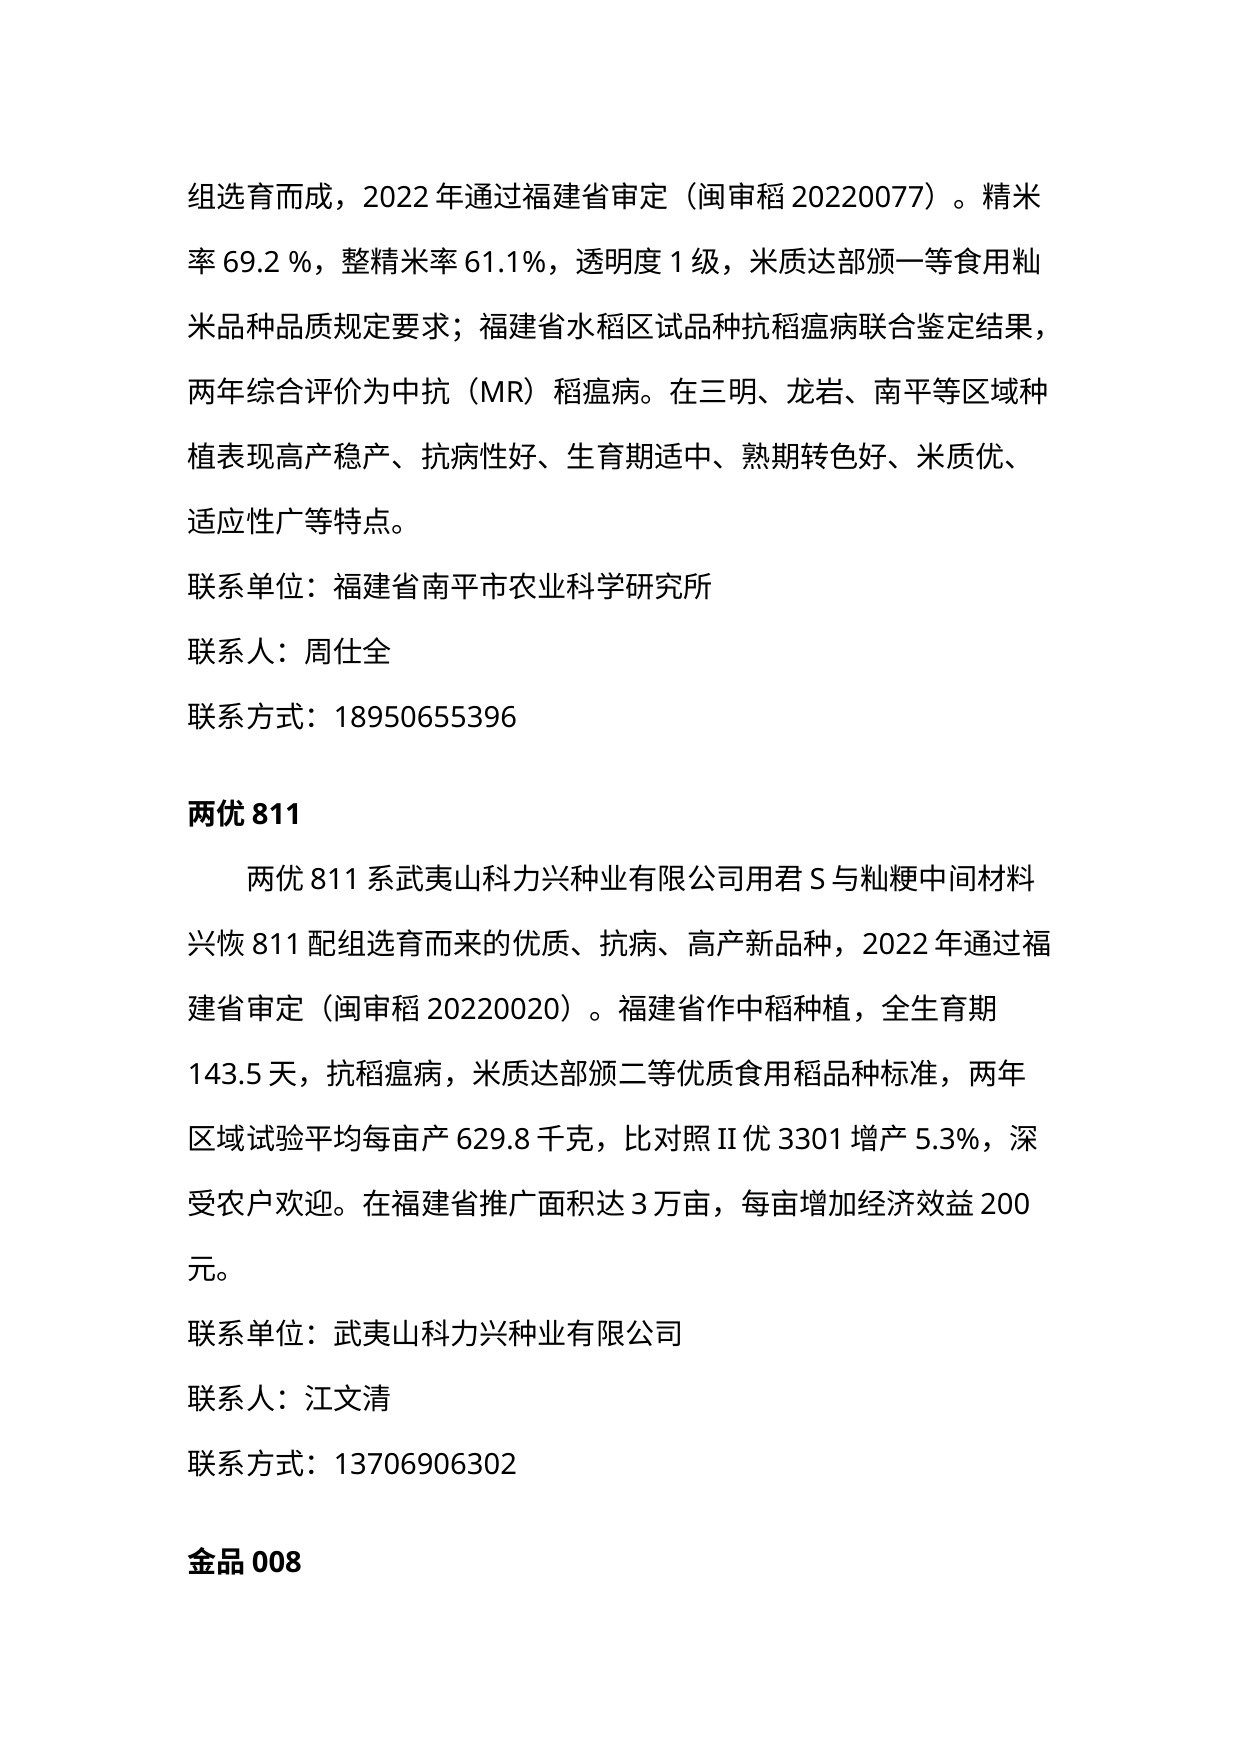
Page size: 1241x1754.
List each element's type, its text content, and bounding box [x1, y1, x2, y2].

text 两优811系武夷山科力兴种业有限公司用君S与籼粳中间材料兴恢811配组选育而来的优质、抗病、高产新品种，2022年通过福建省审定（闽审稻20220020）。福建省作中稻种植，全生育期143.5天，抗稻瘟病，米质达部颁二等优质食用稻品种标准，两年区域试验平均每亩产629.8千克，比对照II优3301增产5.3%，深受农户欢迎。在福建省推广面积达3万亩，每亩增加经济效益200元。 [187, 844, 1053, 1299]
text 联系单位：武夷山科力兴种业有限公司 [187, 1299, 1053, 1364]
text 联系方式：13706906302 [187, 1429, 1053, 1494]
text 联系人：周仕全 [187, 617, 1053, 682]
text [187, 162, 1053, 552]
text 两优811 [187, 779, 1053, 844]
text 联系单位：福建省南平市农业科学研究所 [187, 552, 1053, 617]
text 联系人：江文清 [187, 1364, 1053, 1429]
text 联系方式：18950655396 [187, 682, 1053, 747]
text 金品008 [187, 1527, 1053, 1592]
